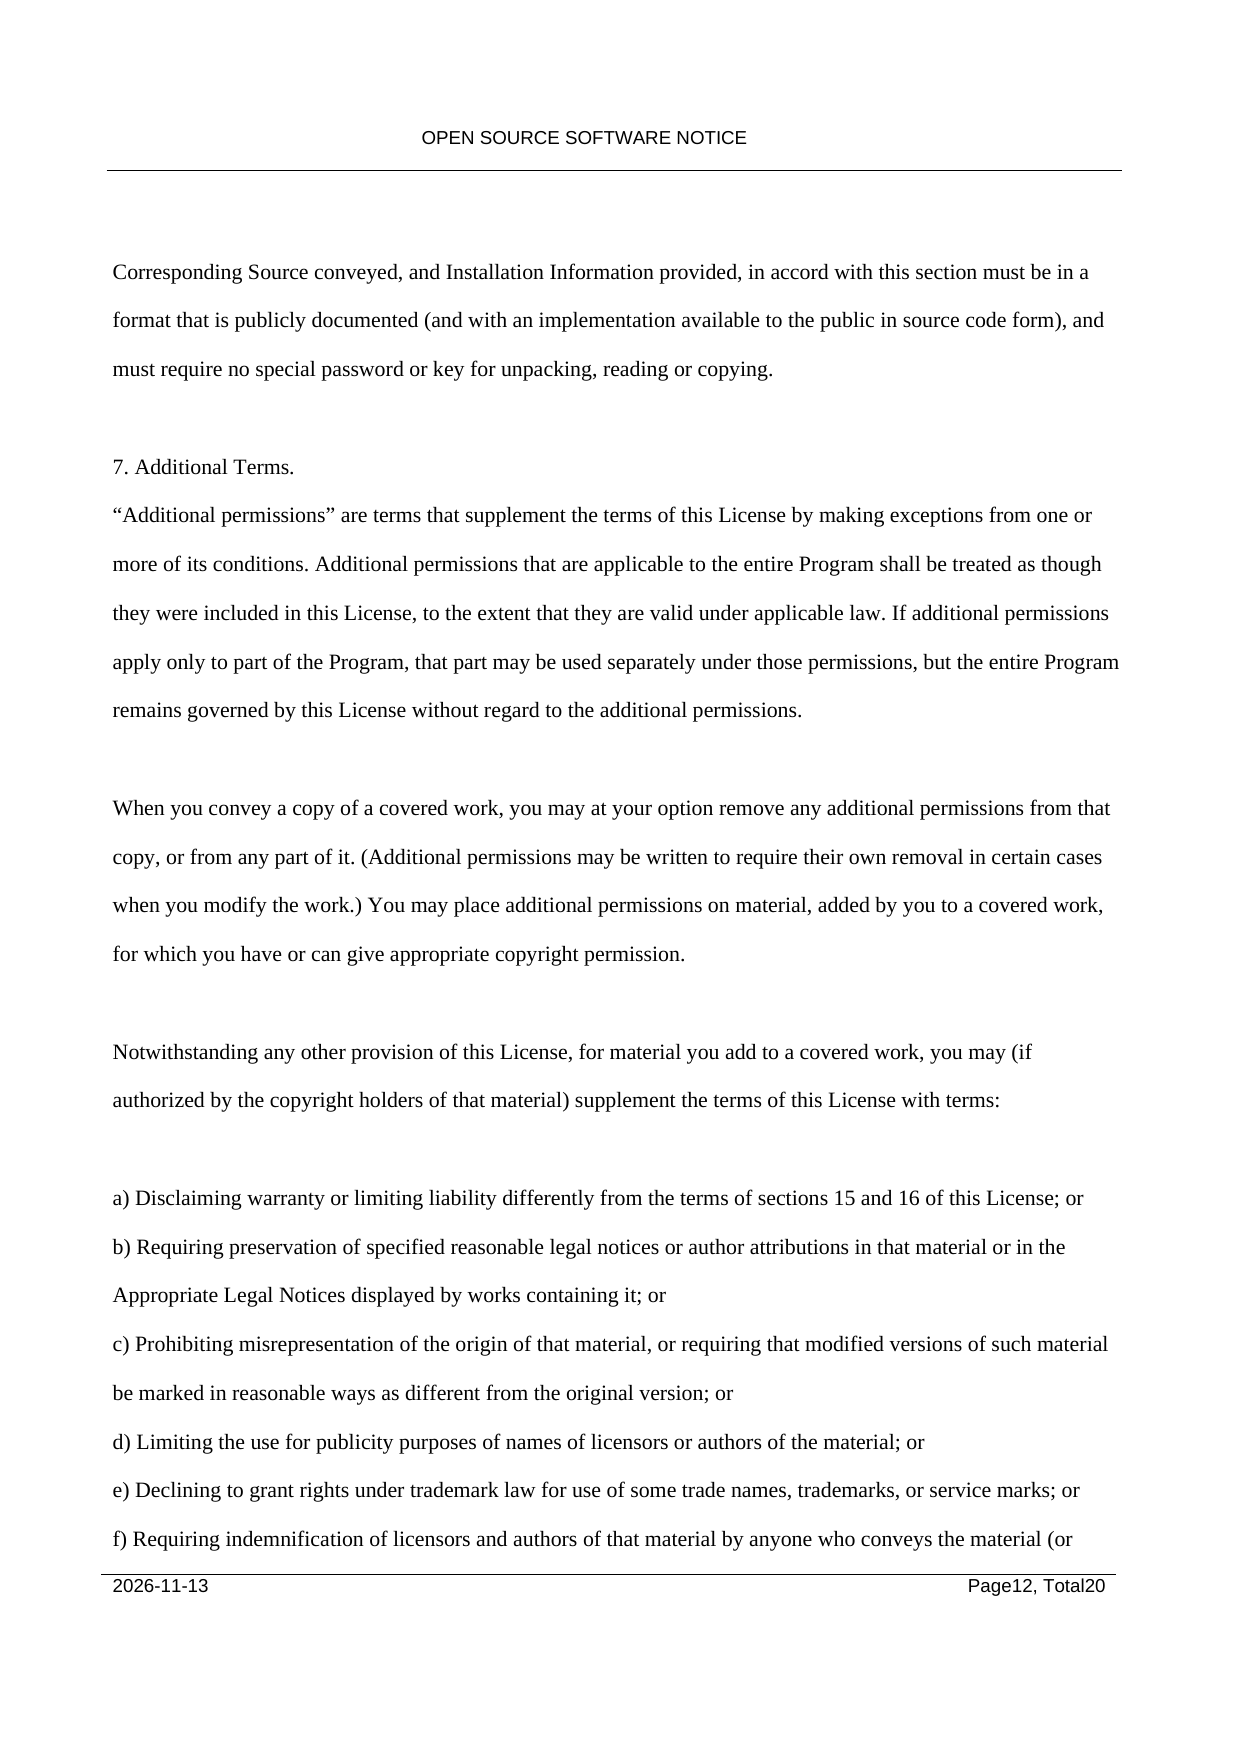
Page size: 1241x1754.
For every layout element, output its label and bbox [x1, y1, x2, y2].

text [112, 206, 1128, 1555]
